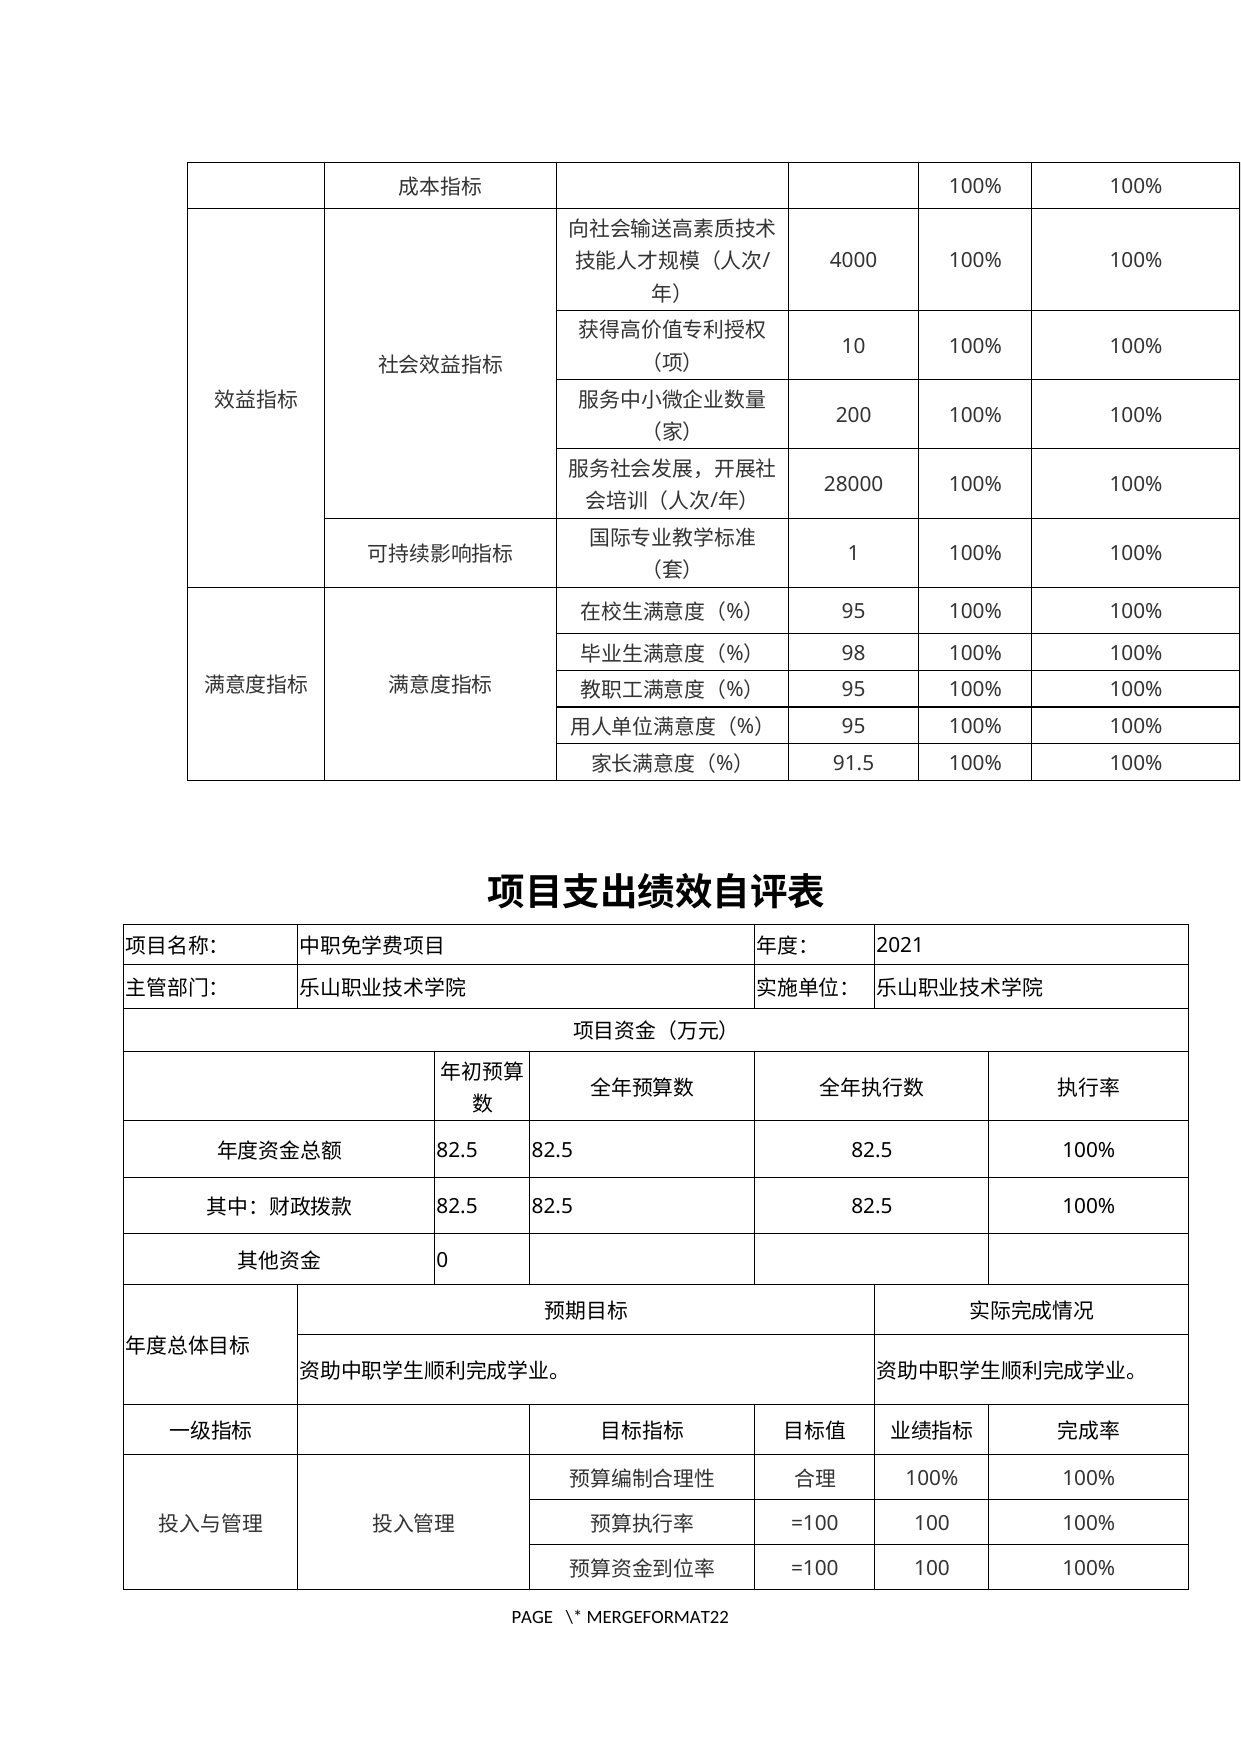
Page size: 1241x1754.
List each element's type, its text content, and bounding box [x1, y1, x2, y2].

table_cell 社会效益指标 [325, 209, 556, 517]
table_cell 100% [919, 380, 1031, 448]
table_cell 服务中小微企业数量（家） [557, 380, 788, 448]
table_cell 100% [1032, 519, 1239, 587]
table_cell 28000 [789, 449, 918, 517]
table_cell 91.5 [789, 744, 918, 780]
table_cell 年初预算数 [435, 1052, 529, 1120]
table_cell 全年执行数 [755, 1052, 988, 1120]
table_cell 100% [1032, 449, 1239, 517]
table_cell 0 [435, 1234, 529, 1284]
table_cell 实施单位： [755, 965, 874, 1007]
table_cell 国际专业教学标准（套） [557, 519, 788, 587]
table_cell 100% [989, 1455, 1188, 1499]
table_cell 100% [919, 634, 1031, 670]
table_cell 预算资金到位率 [530, 1545, 754, 1589]
table_cell 100% [989, 1500, 1188, 1544]
table_cell 项目名称： [124, 925, 297, 964]
table_cell 100% [1032, 588, 1239, 633]
table_cell 100% [919, 519, 1031, 587]
table_cell =100 [755, 1545, 874, 1589]
table_cell 年度： [755, 925, 874, 964]
table_cell 执行率 [989, 1052, 1188, 1120]
table_cell 资助中职学生顺利完成学业。 [875, 1335, 1188, 1404]
table_cell 预期目标 [298, 1285, 874, 1334]
table_cell 年度资金总额 [124, 1121, 434, 1177]
table_cell 预算编制合理性 [530, 1455, 754, 1499]
table_cell 教职工满意度（%） [557, 671, 788, 706]
table_cell 向社会输送高素质技术技能人才规模（人次/年） [557, 209, 788, 310]
table_cell 98 [789, 634, 918, 670]
table_cell 100% [1032, 163, 1239, 208]
table_cell [530, 1234, 754, 1284]
table_cell 一级指标 [124, 1405, 297, 1454]
table_cell 100% [919, 588, 1031, 633]
table_cell 82.5 [755, 1178, 988, 1233]
table_cell 业绩指标 [875, 1405, 988, 1454]
table_cell 获得高价值专利授权（项） [557, 311, 788, 379]
table_cell 乐山职业技术学院 [875, 965, 1188, 1007]
table_cell 4000 [789, 209, 918, 310]
table_cell 毕业生满意度（%） [557, 634, 788, 670]
table_cell 2021 [875, 925, 1188, 964]
table_cell [557, 163, 788, 208]
table_cell 100% [1032, 380, 1239, 448]
table_cell 其他资金 [124, 1234, 434, 1284]
table_cell 100% [1032, 634, 1239, 670]
table_cell 主管部门： [124, 965, 297, 1007]
table_cell 100% [989, 1545, 1188, 1589]
table_cell 95 [789, 708, 918, 743]
table_cell 目标指标 [530, 1405, 754, 1454]
table_cell 成本指标 [325, 163, 556, 208]
table_cell 其中：财政拨款 [124, 1178, 434, 1233]
table_cell 100% [1032, 311, 1239, 379]
table_cell 10 [789, 311, 918, 379]
table_cell 全年预算数 [530, 1052, 754, 1120]
table_cell 100% [1032, 744, 1239, 780]
table_cell 82.5 [530, 1121, 754, 1177]
table_cell 资助中职学生顺利完成学业。 [298, 1335, 874, 1404]
table_cell 100% [919, 744, 1031, 780]
table_cell 100% [989, 1178, 1188, 1233]
table_cell 1 [789, 519, 918, 587]
table_cell 100% [989, 1121, 1188, 1177]
table_cell [989, 1234, 1188, 1284]
table_cell 82.5 [530, 1178, 754, 1233]
table_cell =100 [755, 1500, 874, 1544]
table_cell 100 [875, 1500, 988, 1544]
table_cell 100% [919, 209, 1031, 310]
table_cell 目标值 [755, 1405, 874, 1454]
table_cell 95 [789, 588, 918, 633]
table_cell 100 [875, 1545, 988, 1589]
table_cell 100% [919, 163, 1031, 208]
table_cell 82.5 [435, 1121, 529, 1177]
table_cell 82.5 [435, 1178, 529, 1233]
table_cell 完成率 [989, 1405, 1188, 1454]
table_cell 合理 [755, 1455, 874, 1499]
table_cell 效益指标 [188, 209, 324, 587]
table_cell 100% [1032, 209, 1239, 310]
table_cell 100% [919, 311, 1031, 379]
table_cell [789, 163, 918, 208]
table_cell 投入管理 [298, 1455, 529, 1589]
table_cell 100% [1032, 671, 1239, 706]
table_cell 100% [1032, 708, 1239, 743]
table_cell 投入与管理 [124, 1455, 297, 1589]
table_cell [124, 1052, 434, 1120]
table_cell 年度总体目标 [124, 1285, 297, 1404]
table_cell 100% [875, 1455, 988, 1499]
table_cell 100% [919, 449, 1031, 517]
table_cell 用人单位满意度（%） [557, 708, 788, 743]
table_cell 乐山职业技术学院 [298, 965, 754, 1007]
table_cell [298, 1405, 529, 1454]
table_cell 95 [789, 671, 918, 706]
table_cell 82.5 [755, 1121, 988, 1177]
table_cell 中职免学费项目 [298, 925, 754, 964]
table_cell 200 [789, 380, 918, 448]
table_cell 服务社会发展，开展社会培训（人次/年） [557, 449, 788, 517]
table_cell 100% [919, 671, 1031, 706]
table_cell 100% [919, 708, 1031, 743]
table_header 项目支出绩效自评表 [124, 855, 1188, 923]
table_cell 项目资金（万元） [124, 1009, 1188, 1051]
table_cell 可持续影响指标 [325, 519, 556, 587]
table_cell [755, 1234, 988, 1284]
table_cell 在校生满意度（%） [557, 588, 788, 633]
table_cell 实际完成情况 [875, 1285, 1188, 1334]
table_cell 家长满意度（%） [557, 744, 788, 780]
table_cell 满意度指标 [325, 588, 556, 780]
table_cell 满意度指标 [188, 588, 324, 780]
table_cell 预算执行率 [530, 1500, 754, 1544]
